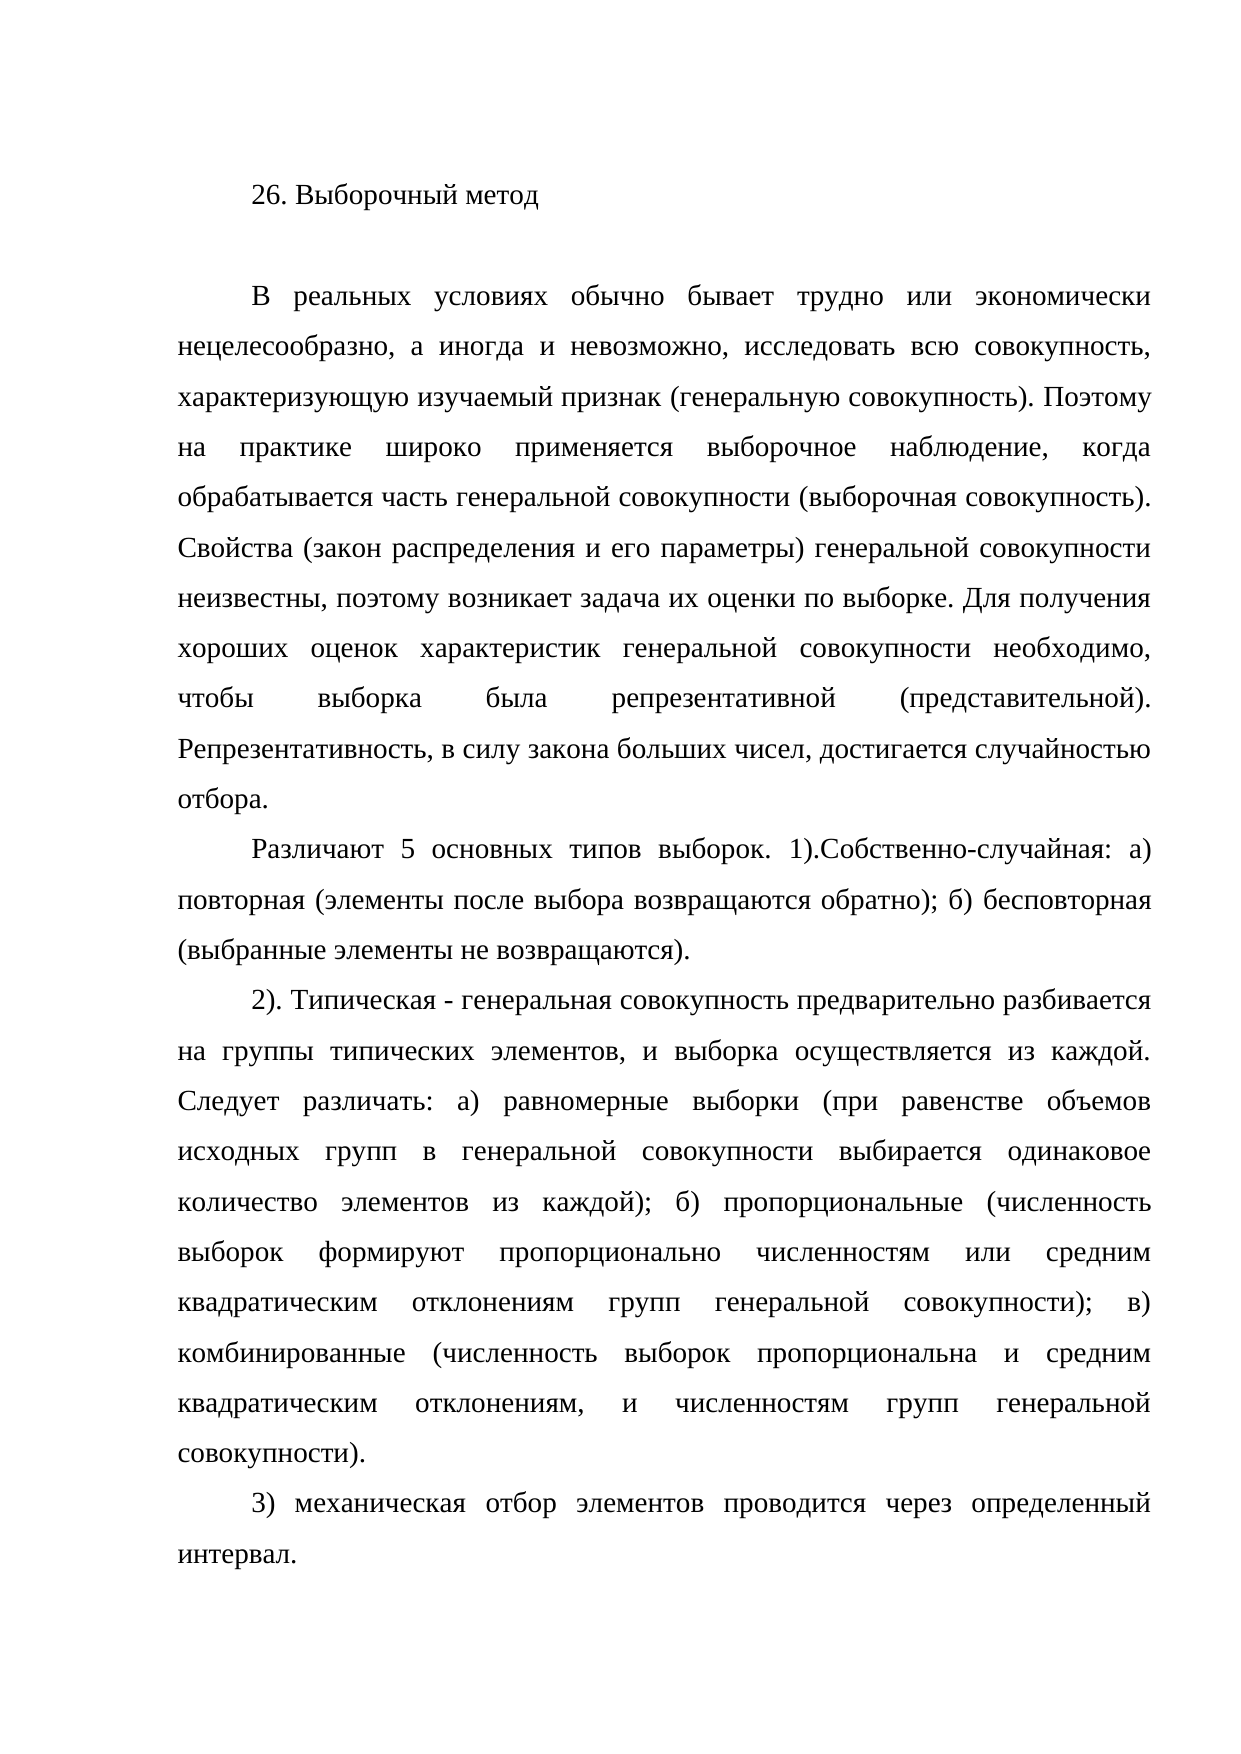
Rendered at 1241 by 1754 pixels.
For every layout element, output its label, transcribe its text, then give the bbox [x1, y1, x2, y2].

text 2). Типическая - генеральная совокупность предварительно разбивается на группы типических элементов, и выборка осуществляется из каждой. Следует различать: а) равномерные выборки (при равенстве объемов исходных групп в генеральной совокупности выбирается одинаковое количество элементов из каждой); б) пропорциональные (численность выборок формируют пропорционально численностям или средним квадратическим отклонениям групп генеральной совокупности); в) комбинированные (численность выборок пропорциональна и средним квадратическим отклонениям, и численностям групп генеральной совокупности). [177, 982, 1152, 1469]
text 3) механическая отбор элементов проводится через определенный интервал. [177, 1486, 1152, 1569]
text В реальных условиях обычно бывает трудно или экономически нецелесообразно, а иногда и невозможно, исследовать всю совокупность, характеризующую изучаемый признак (генеральную совокупность). Поэтому на практике широко применяется выборочное наблюдение, когда обрабатывается часть генеральной совокупности (выборочная совокупность). Свойства (закон распределения и его параметры) генеральной совокупности неизвестны, поэтому возникает задача их оценки по выборке. Для получения хороших оценок характеристик генеральной совокупности необходимо, чтобы выборка была репрезентативной (представительной). Репрезентативность, в силу закона больших чисел, достигается случайностью отбора. [177, 278, 1152, 815]
text 26. Выборочный метод [177, 177, 1152, 211]
text Различают 5 основных типов выборок. 1).Собственно-случайная: а) повторная (элементы после выбора возвращаются обратно); б) бесповторная (выбранные элементы не возвращаются). [177, 832, 1152, 966]
